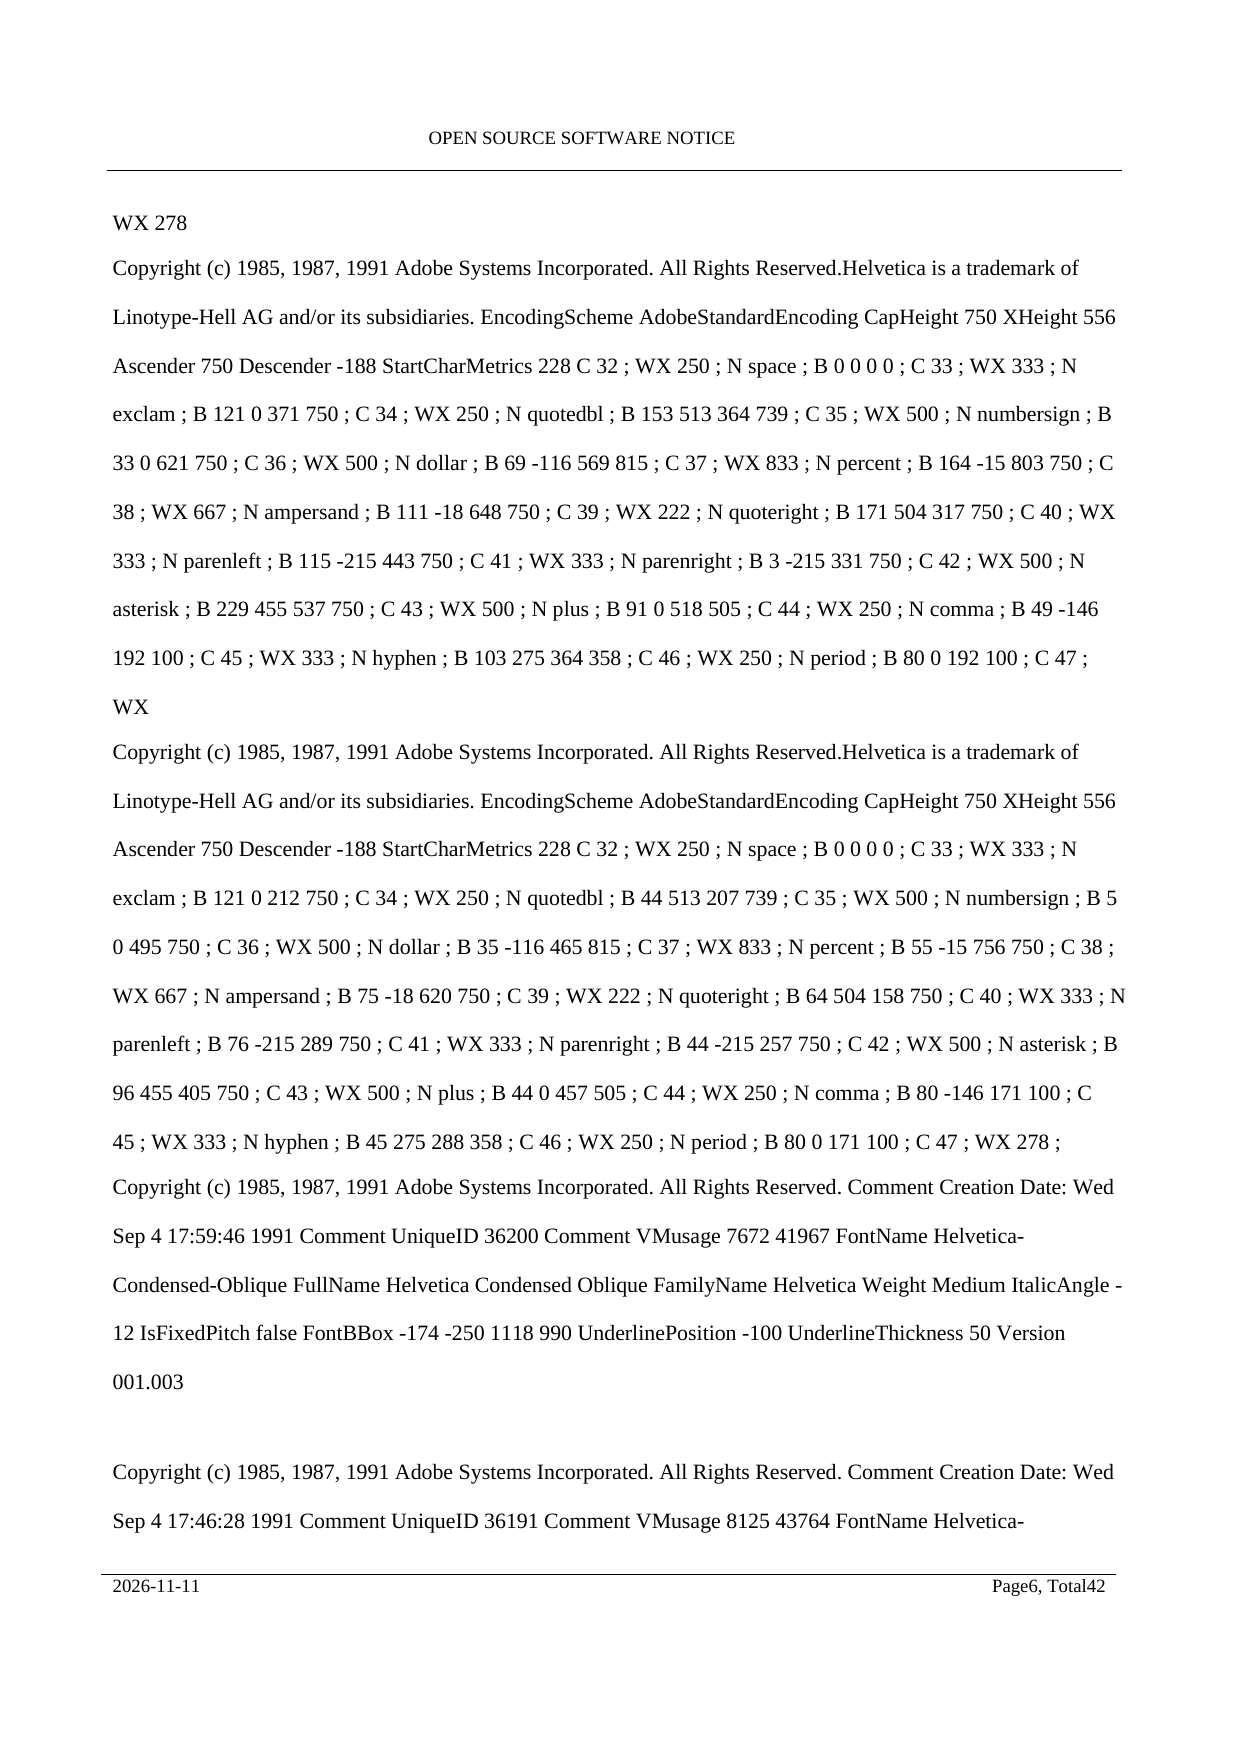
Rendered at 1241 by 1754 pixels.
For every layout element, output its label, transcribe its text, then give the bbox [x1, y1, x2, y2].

text Copyright (c) 1985, 1987, 1991 Adobe Systems Incorporated. All Rights Reserved.Helvetica is a trademark of Linotype-Hell AG and/or its subsidiaries. EncodingScheme AdobeStandardEncoding CapHeight 750 XHeight 556 Ascender 750 Descender -188 StartCharMetrics 228 C 32 ; WX 250 ; N space ; B 0 0 0 0 ; C 33 ; WX 333 ; N exclam ; B 121 0 212 750 ; C 34 ; WX 250 ; N quotedbl ; B 44 513 207 739 ; C 35 ; WX 500 ; N numbersign ; B 5 0 495 750 ; C 36 ; WX 500 ; N dollar ; B 35 -116 465 815 ; C 37 ; WX 833 ; N percent ; B 55 -15 756 750 ; C 38 ; WX 667 ; N ampersand ; B 75 -18 620 750 ; C 39 ; WX 222 ; N quoteright ; B 64 504 158 750 ; C 40 ; WX 333 ; N parenleft ; B 76 -215 289 750 ; C 41 ; WX 333 ; N parenright ; B 44 -215 257 750 ; C 42 ; WX 500 ; N asterisk ; B 96 455 405 750 ; C 43 ; WX 500 ; N plus ; B 44 0 457 505 ; C 44 ; WX 250 ; N comma ; B 80 -146 171 100 ; C 45 ; WX 333 ; N hyphen ; B 45 275 288 358 ; C 46 ; WX 250 ; N period ; B 80 0 171 100 ; C 47 ; WX 278 ; [112, 735, 1128, 1158]
text Copyright (c) 1985, 1987, 1991 Adobe Systems Incorporated. All Rights Reserved. Comment Creation Date: Wed Sep 4 17:59:46 1991 Comment UniqueID 36200 Comment VMusage 7672 41967 FontName Helvetica-Condensed-Oblique FullName Helvetica Condensed Oblique FamilyName Helvetica Weight Medium ItalicAngle -12 IsFixedPitch false FontBBox -174 -250 1118 990 UnderlinePosition -100 UnderlineThickness 50 Version 001.003 [112, 1170, 1128, 1398]
text Copyright (c) 1985, 1987, 1991 Adobe Systems Incorporated. All Rights Reserved.Helvetica is a trademark of Linotype-Hell AG and/or its subsidiaries. EncodingScheme AdobeStandardEncoding CapHeight 750 XHeight 556 Ascender 750 Descender -188 StartCharMetrics 228 C 32 ; WX 250 ; N space ; B 0 0 0 0 ; C 33 ; WX 333 ; N exclam ; B 121 0 371 750 ; C 34 ; WX 250 ; N quotedbl ; B 153 513 364 739 ; C 35 ; WX 500 ; N numbersign ; B 33 0 621 750 ; C 36 ; WX 500 ; N dollar ; B 69 -116 569 815 ; C 37 ; WX 833 ; N percent ; B 164 -15 803 750 ; C 38 ; WX 667 ; N ampersand ; B 111 -18 648 750 ; C 39 ; WX 222 ; N quoteright ; B 171 504 317 750 ; C 40 ; WX 333 ; N parenleft ; B 115 -215 443 750 ; C 41 ; WX 333 ; N parenright ; B 3 -215 331 750 ; C 42 ; WX 500 ; N asterisk ; B 229 455 537 750 ; C 43 ; WX 500 ; N plus ; B 91 0 518 505 ; C 44 ; WX 250 ; N comma ; B 49 -146 192 100 ; C 45 ; WX 333 ; N hyphen ; B 103 275 364 358 ; C 46 ; WX 250 ; N period ; B 80 0 192 100 ; C 47 ; WX [112, 251, 1128, 723]
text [112, 206, 1128, 239]
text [112, 1456, 1128, 1537]
